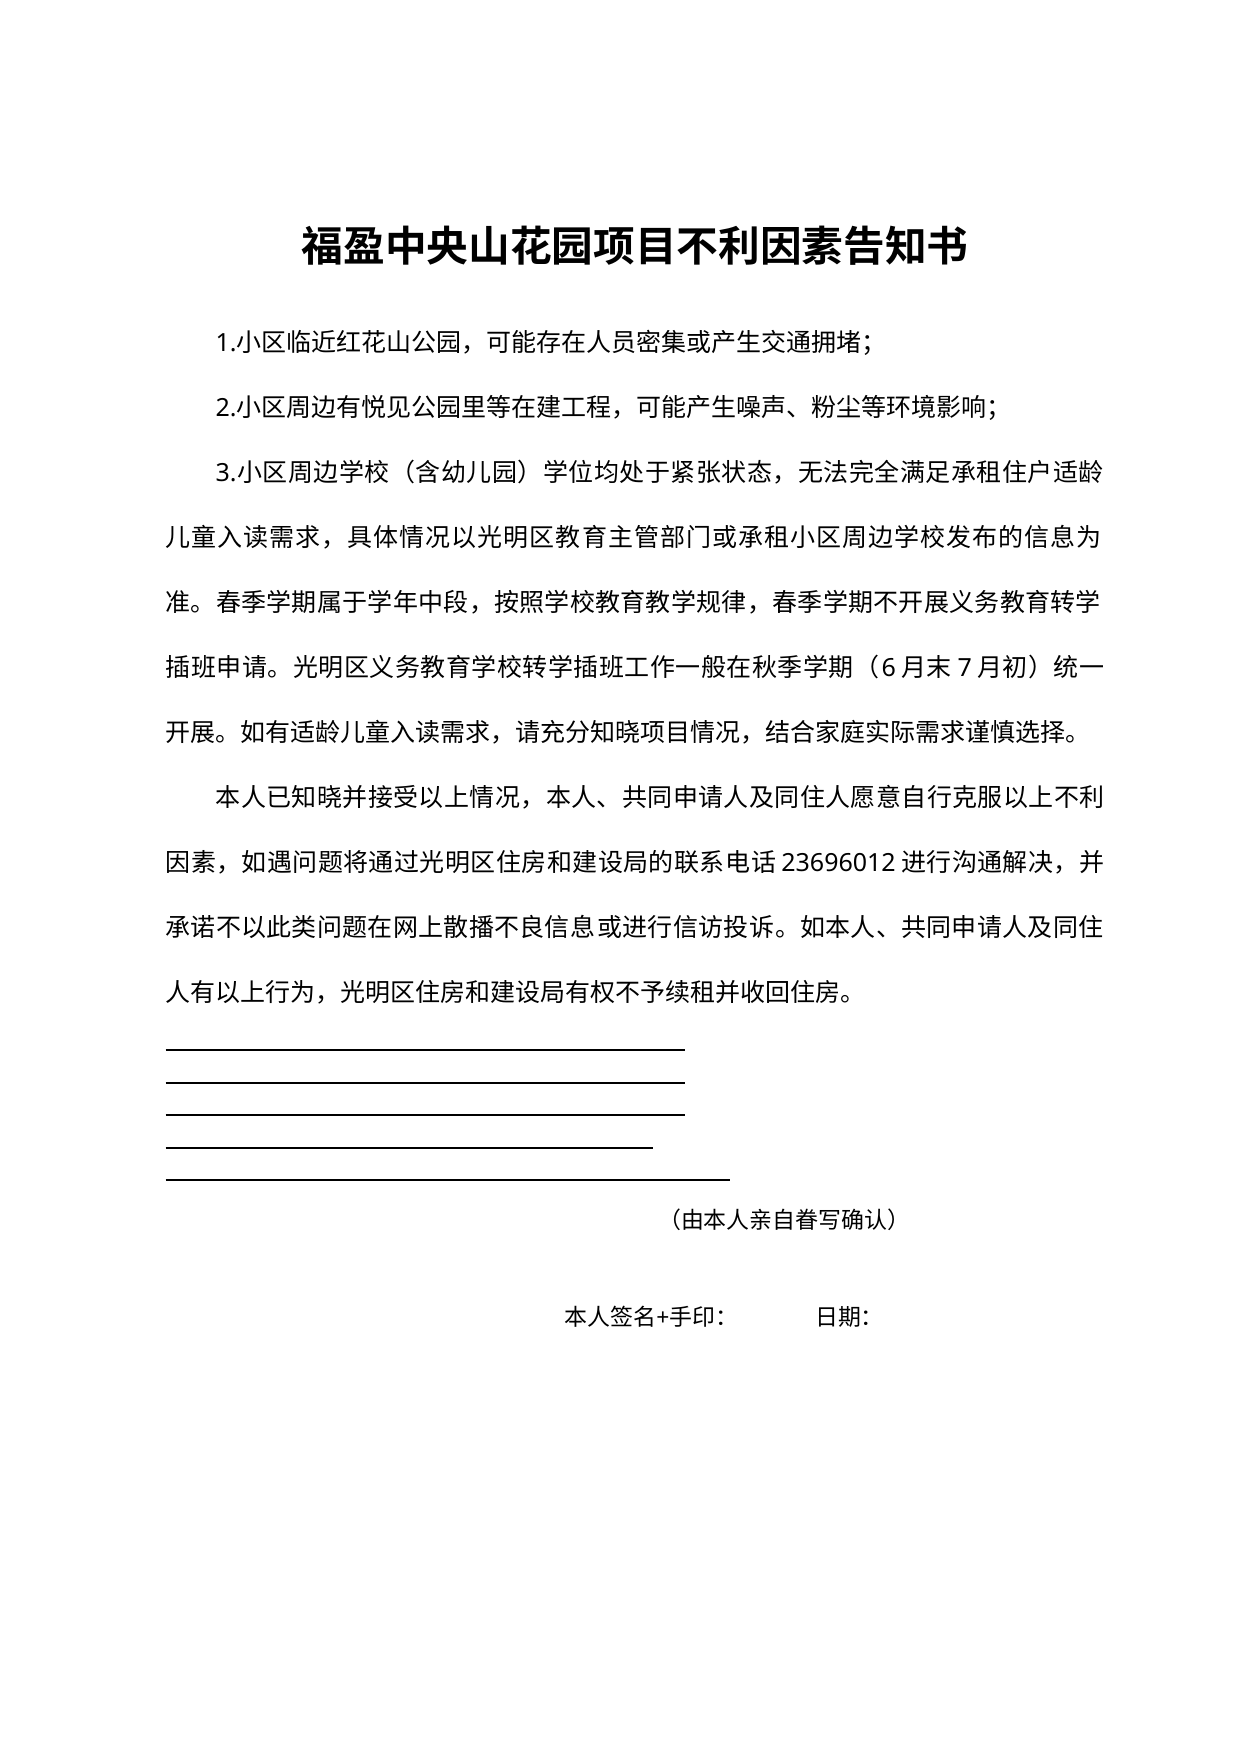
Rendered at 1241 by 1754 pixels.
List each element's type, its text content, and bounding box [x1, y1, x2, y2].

text 2.小区周边有悦见公园里等在建工程，可能产生噪声、粉尘等环境影响； [165, 373, 1104, 438]
text 福盈中央山花园项目不利因素告知书 [165, 211, 1104, 276]
text 3.小区周边学校（含幼儿园）学位均处于紧张状态，无法完全满足承租住户适龄儿童入读需求，具体情况以光明区教育主管部门或承租小区周边学校发布的信息为准。春季学期属于学年中段，按照学校教育教学规律，春季学期不开展义务教育转学插班申请。光明区义务教育学校转学插班工作一般在秋季学期（6月末7月初）统一开展。如有适龄儿童入读需求，请充分知晓项目情况，结合家庭实际需求谨慎选择。 [165, 438, 1104, 763]
list 本人已知晓并接受以上情况，本人、共同申请人及同住人愿意自行克服以上不利因素，如遇问题将通过光明区住房和建设局的联系电话23696012进行沟通解决，并承诺不以此类问题在网上散播不良信息或进行信访投诉。如本人、共同申请人及同住人有以上行为，光明区住房和建设局有权不予续租并收回住房。 [165, 763, 1104, 1023]
text （由本人亲自眷写确认） [165, 1186, 1104, 1251]
text 本人签名+手印： 日期： [165, 1283, 1104, 1348]
text 1.小区临近红花山公园，可能存在人员密集或产生交通拥堵； [165, 308, 1104, 373]
